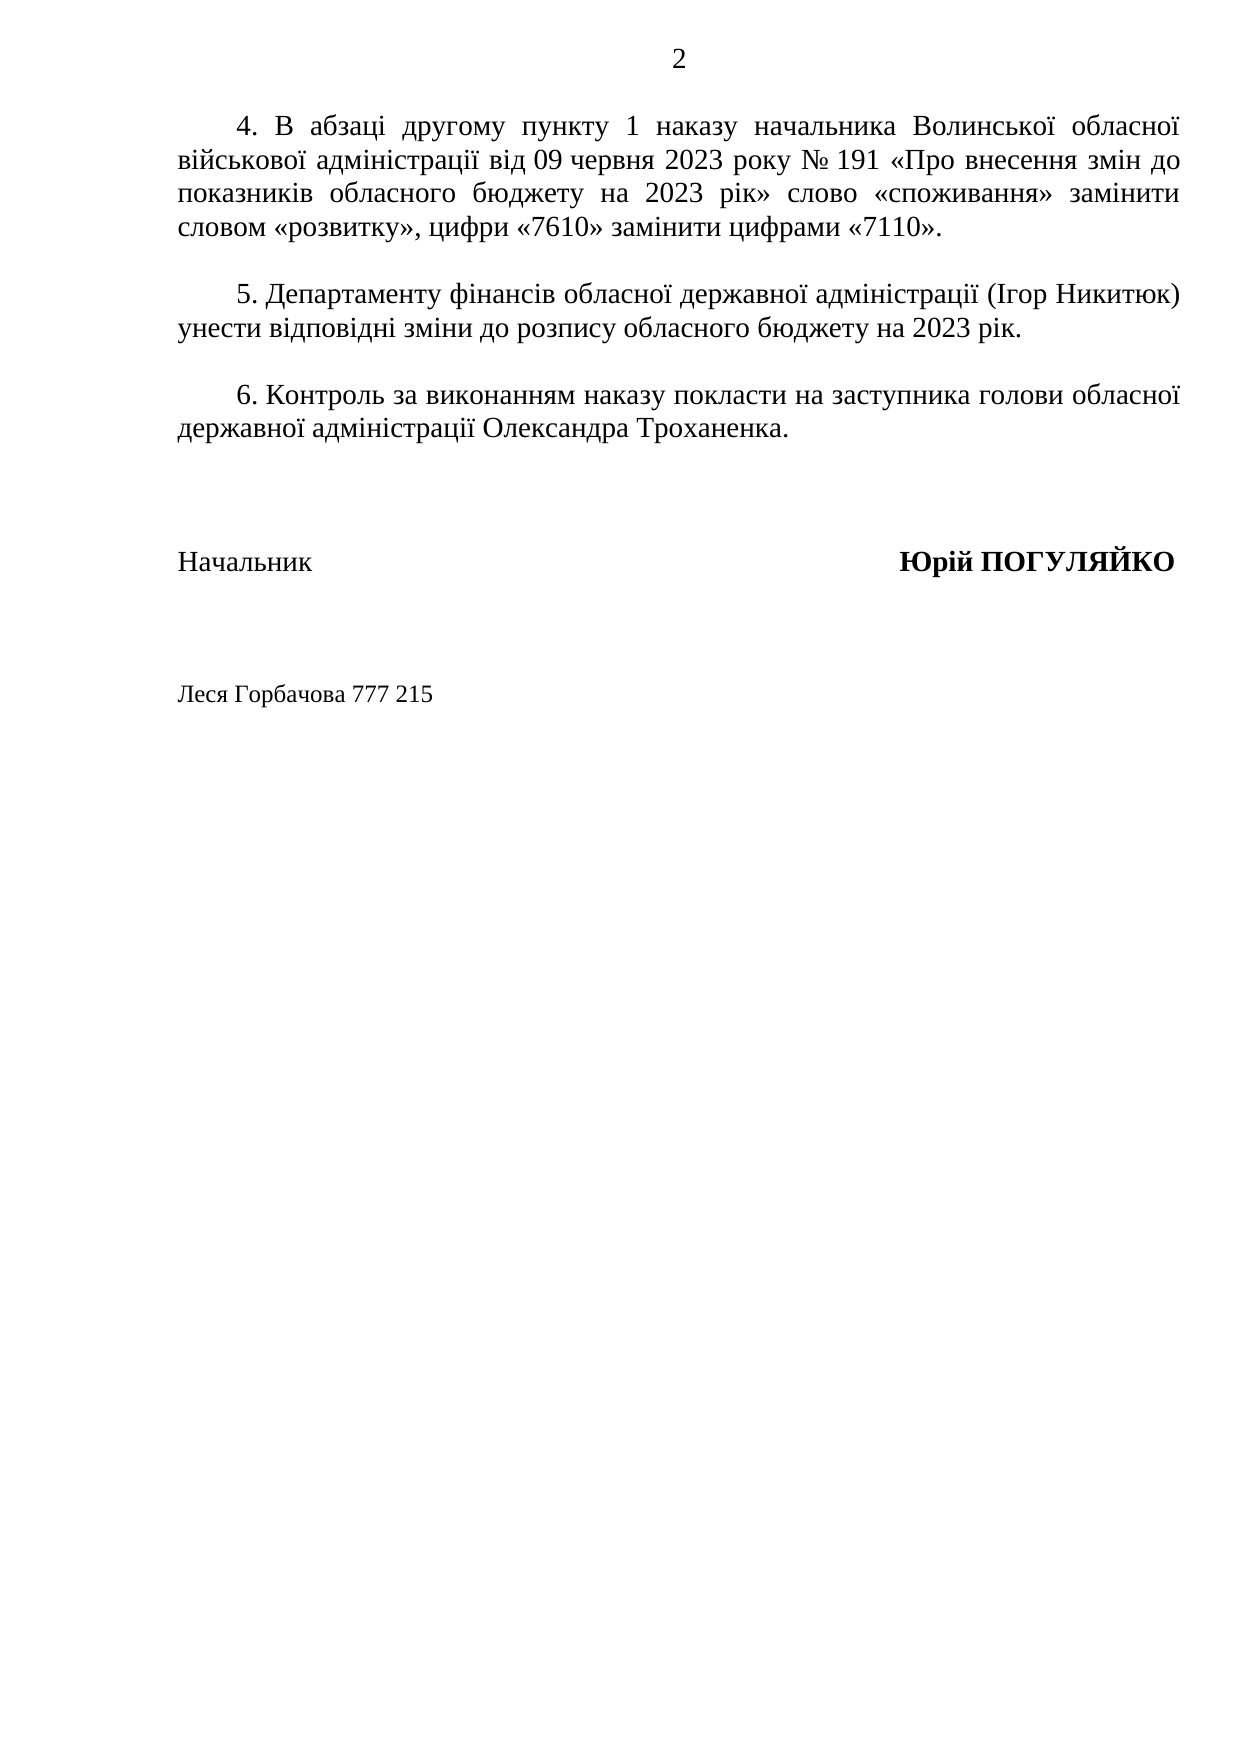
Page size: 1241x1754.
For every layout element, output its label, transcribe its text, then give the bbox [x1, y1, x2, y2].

text 5. Департаменту фінансів обласної державної адміністрації (Ігор Никитюк) унести відповідні зміни до розпису обласного бюджету на 2023 рік. [177, 276, 1181, 343]
text 2 [177, 41, 1181, 75]
text Леся Горбачова 777 215 [177, 679, 1181, 707]
text 6. Контроль за виконанням наказу покласти на заступника голови обласної державної адміністрації Олександра Троханенка. [177, 377, 1181, 444]
text 4. В абзаці другому пункту 1 наказу начальника Волинської обласної військової адміністрації від 09 червня 2023 року № 191 «Про внесення змін до показників обласного бюджету на 2023 рік» слово «споживання» замінити словом «розвитку», цифри «7610» замінити цифрами «7110». [177, 108, 1181, 243]
text Начальник Юрій ПОГУЛЯЙКО [177, 544, 1181, 578]
